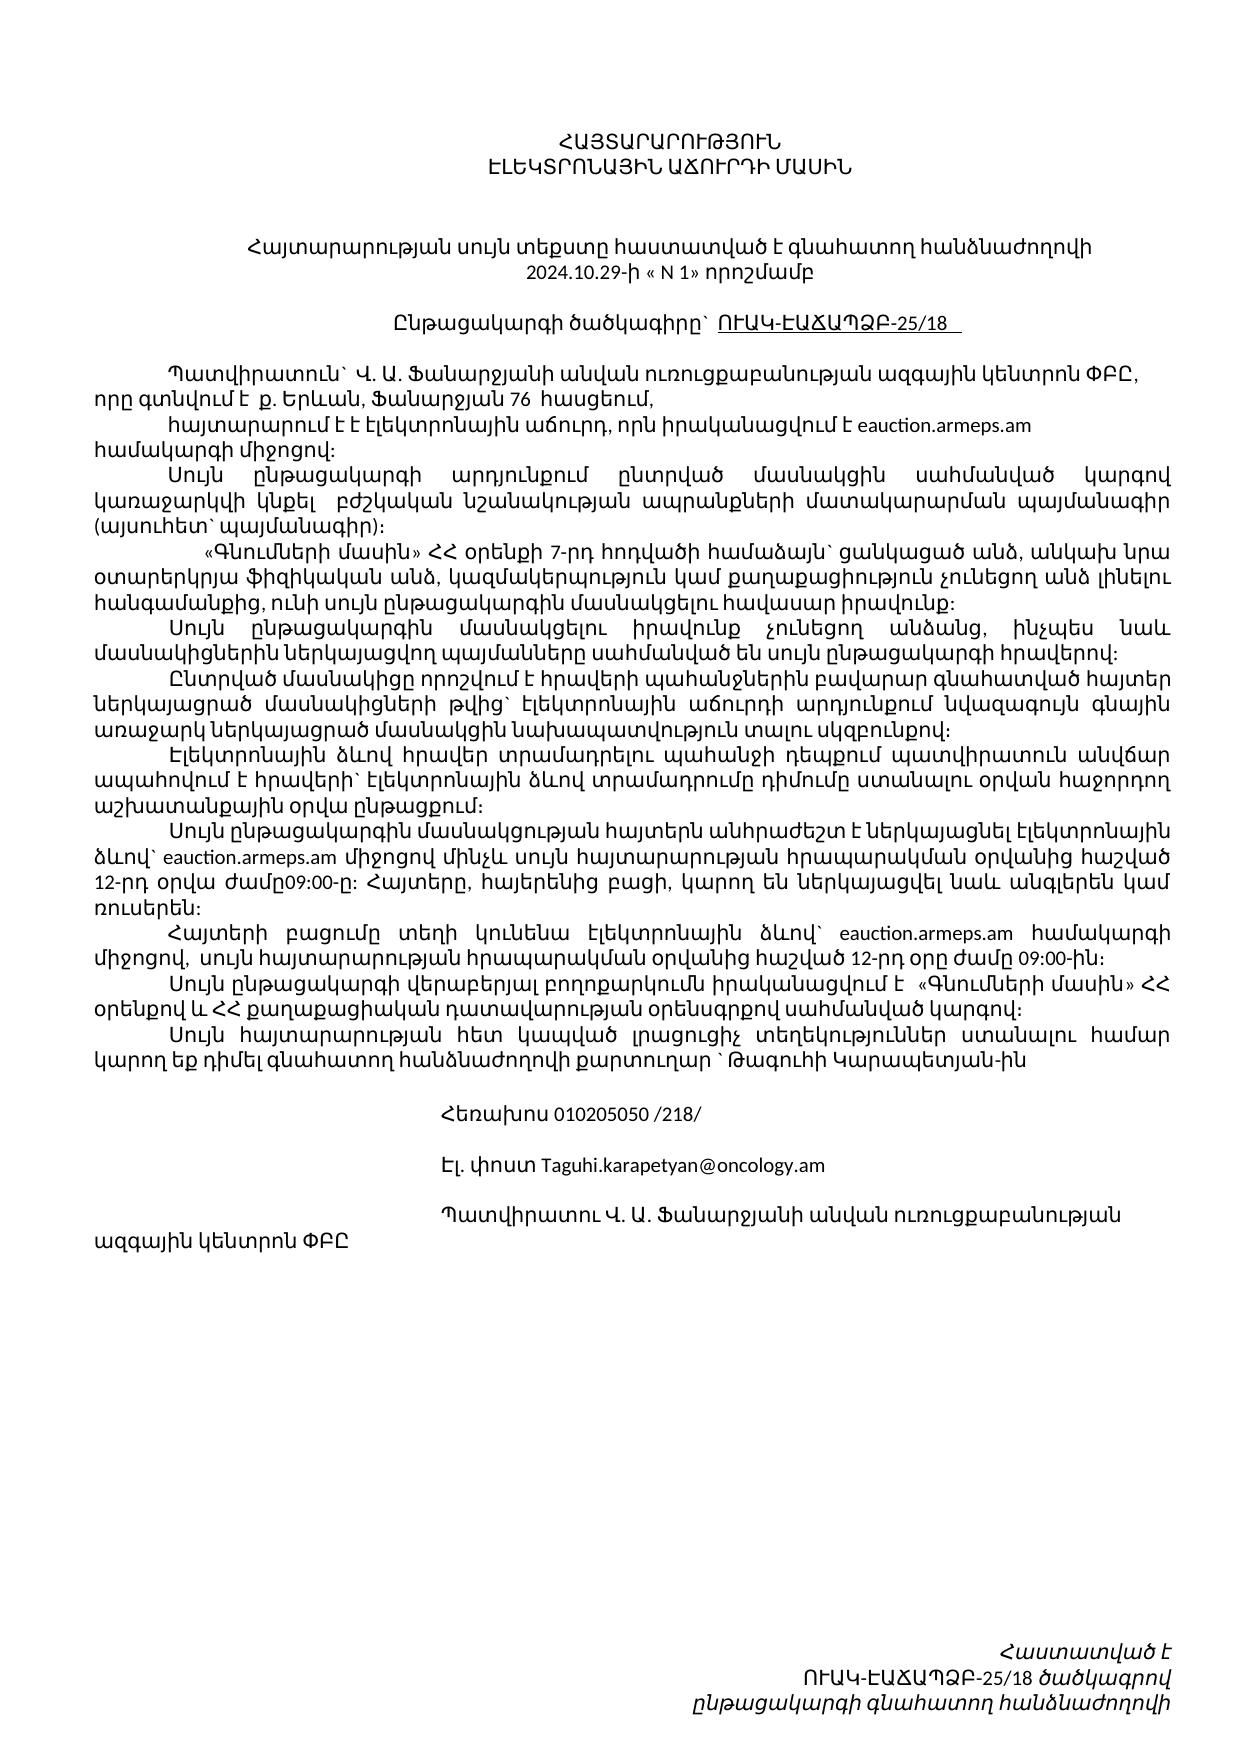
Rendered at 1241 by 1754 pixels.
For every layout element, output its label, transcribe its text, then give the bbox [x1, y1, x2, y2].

text ՀԱՅՏԱՐԱՐՈՒԹՅՈՒՆ [94, 129, 1171, 154]
text Հայտարարության սույն տեքստը հաստատված է գնահատող հանձնաժողովի [94, 234, 1171, 259]
text Սույն ընթացակարգի արդյունքում ընտրված մասնակցին սահմանված կարգով կառաջարկվի կնքել բժշկական նշանակության ապրանքների մատակարարման պայմանագիր (այսուհետ` պայմանագիր)։ [94, 463, 1171, 539]
text Պատվիրատուն` Վ. Ա. Ֆանարջյանի անվան ուռուցքաբանության ազգային կենտրոն ՓԲԸ, որը գտնվում է ք. Երևան, Ֆանարջյան 76 հասցեում, [94, 361, 1171, 412]
text Էլեկտրոնային ձևով հրավեր տրամադրելու պահանջի դեպքում պատվիրատուն անվճար ապահովում է հրավերի` էլեկտրոնային ձևով տրամադրումը դիմումը ստանալու օրվան հաջորդող աշխատանքային օրվա ընթացքում։ [94, 742, 1171, 818]
text Ընտրված մասնակիցը որոշվում է հրավերի պահանջներին բավարար գնահատված հայտեր ներկայացրած մասնակիցների թվից` էլեկտրոնային աճուրդի արդյունքում նվազագույն գնային առաջարկ ներկայացրած մասնակցին նախապատվություն տալու սկզբունքով։ [94, 666, 1171, 742]
text ընթացակարգի գնահատող հանձնաժողովի [94, 1690, 1171, 1716]
text Էլ. փոստ Taguhi.karapetyan@oncology.am [94, 1152, 1171, 1177]
text հայտարարում է է էլեկտրոնային աճուրդ, որն իրականացվում է eauction.armeps.am համակարգի միջոցով: [94, 412, 1171, 463]
text ՈՒԱԿ-ԷԱՃԱՊՁԲ-25/18 ծածկագրով [94, 1665, 1171, 1690]
text Սույն ընթացակարգին մասնակցելու իրավունք չունեցող անձանց, ինչպես նաև մասնակիցներին ներկայացվող պայմանները սահմանված են սույն ընթացակարգի հրավերով: [94, 615, 1171, 666]
text Հաստատված է [94, 1639, 1171, 1665]
text Սույն հայտարարության հետ կապված լրացուցիչ տեղեկություններ ստանալու համար կարող եք դիմել գնահատող հանձնաժողովի քարտուղար ` Թագուհի Կարապետյան-ին [94, 1022, 1171, 1073]
text «Գնումների մասին» ՀՀ օրենքի 7-րդ հոդվածի համաձայն` ցանկացած անձ, անկախ նրա օտարերկրյա ֆիզիկական անձ, կազմակերպություն կամ քաղաքացիություն չունեցող անձ լինելու հանգամանքից, ունի սույն ընթացակարգին մասնակցելու հավասար իրավունք: [94, 539, 1171, 615]
text Հեռախոս 010205050 /218/ [94, 1101, 1171, 1126]
text Պատվիրատու Վ. Ա. Ֆանարջյանի անվան ուռուցքաբանության ազգային կենտրոն ՓԲԸ [94, 1203, 1171, 1253]
text Սույն ընթացակարգին մասնակցության հայտերն անհրաժեշտ է ներկայացնել էլեկտրոնային ձևով` eauction.armeps.am միջոցով մինչև սույն հայտարարության հրապարակման օրվանից հաշված 12-րդ օրվա ժամը09:00-ը: Հայտերը, հայերենից բացի, կարող են ներկայացվել նաև անգլերեն կամ ռուսերեն: [94, 818, 1171, 920]
text Ընթացակարգի ծածկագիրը` ՈՒԱԿ-ԷԱՃԱՊՁԲ-25/18 [94, 310, 1171, 336]
text Հայտերի բացումը տեղի կունենա էլեկտրոնային ձևով` eauction.armeps.am համակարգի միջոցով, սույն հայտարարության հրապարակման օրվանից հաշված 12-րդ օրը ժամը 09:00-ին։ [94, 920, 1171, 971]
text ԷԼԵԿՏՐՈՆԱՅԻՆ ԱՃՈՒՐԴԻ ՄԱՍԻՆ [94, 154, 1171, 180]
text Սույն ընթացակարգի վերաբերյալ բողոքարկումն իրականացվում է «Գնումների մասին» ՀՀ օրենքով և ՀՀ քաղաքացիական դատավարության օրենսգրքով սահմանված կարգով։ [94, 971, 1171, 1022]
text 2024.10.29 -ի « N 1» որոշմամբ [94, 259, 1171, 285]
